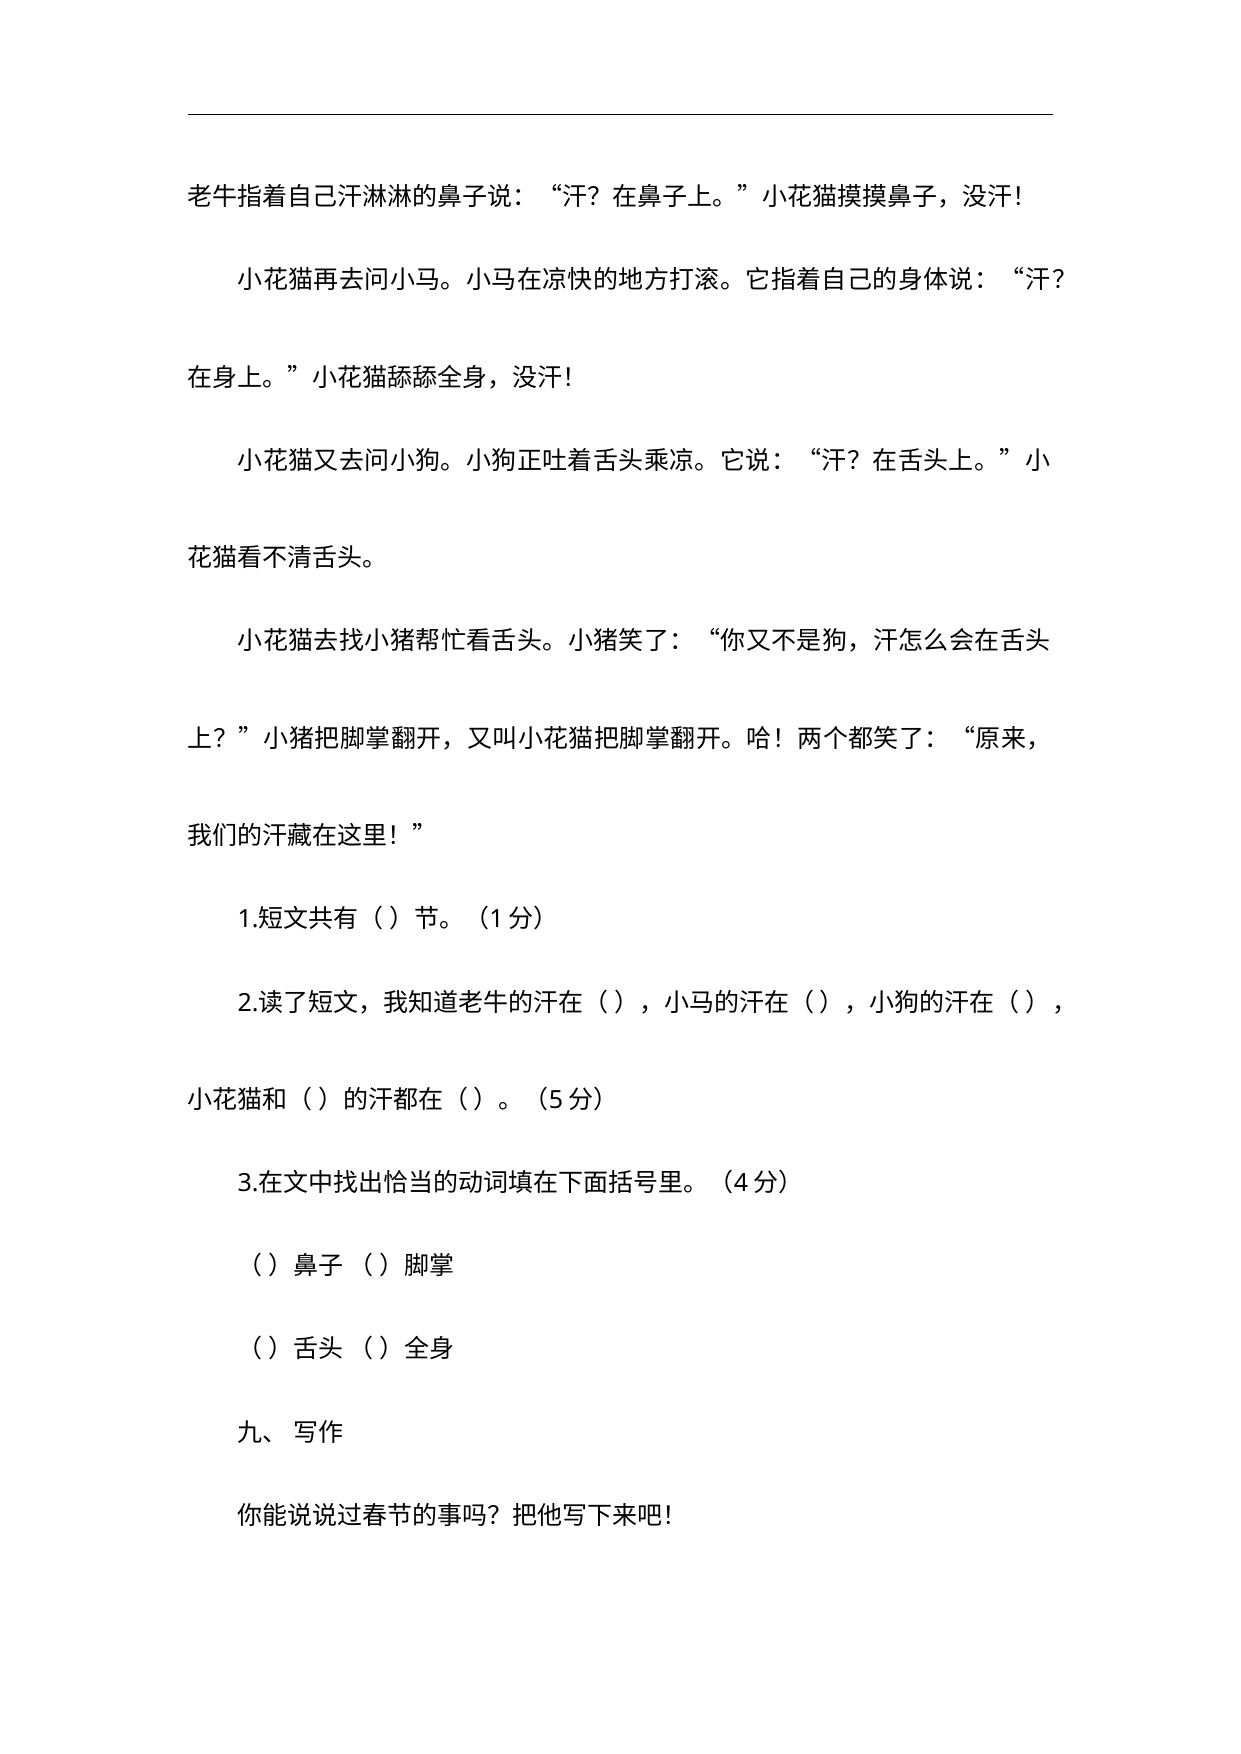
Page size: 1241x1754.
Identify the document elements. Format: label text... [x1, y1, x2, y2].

text 1.短文共有（ ）节。（1分） [187, 884, 1053, 949]
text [187, 162, 1053, 227]
text 你能说说过春节的事吗？把他写下来吧！ [187, 1481, 1053, 1546]
text （ ）鼻子 （ ）脚掌 [187, 1231, 1053, 1296]
text （ ）舌头 （ ）全身 [187, 1314, 1053, 1379]
text 2.读了短文，我知道老牛的汗在（ ），小马的汗在（ ），小狗的汗在（ ），小花猫和（ ）的汗都在（ ）。（5分） [187, 968, 1053, 1130]
text 九、 写作 [187, 1398, 1053, 1463]
text 小花猫去找小猪帮忙看舌头。小猪笑了：“你又不是狗，汗怎么会在舌头上？”小猪把脚掌翻开，又叫小花猫把脚掌翻开。哈！两个都笑了：“原来，我们的汗藏在这里！” [187, 606, 1053, 866]
text 小花猫再去问小马。小马在凉快的地方打滚。它指着自己的身体说：“汗？在身上。”小花猫舔舔全身，没汗！ [187, 245, 1053, 408]
text 小花猫又去问小狗。小狗正吐着舌头乘凉。它说：“汗？在舌头上。”小花猫看不清舌头。 [187, 426, 1053, 588]
text 3.在文中找出恰当的动词填在下面括号里。（4分） [187, 1148, 1053, 1213]
